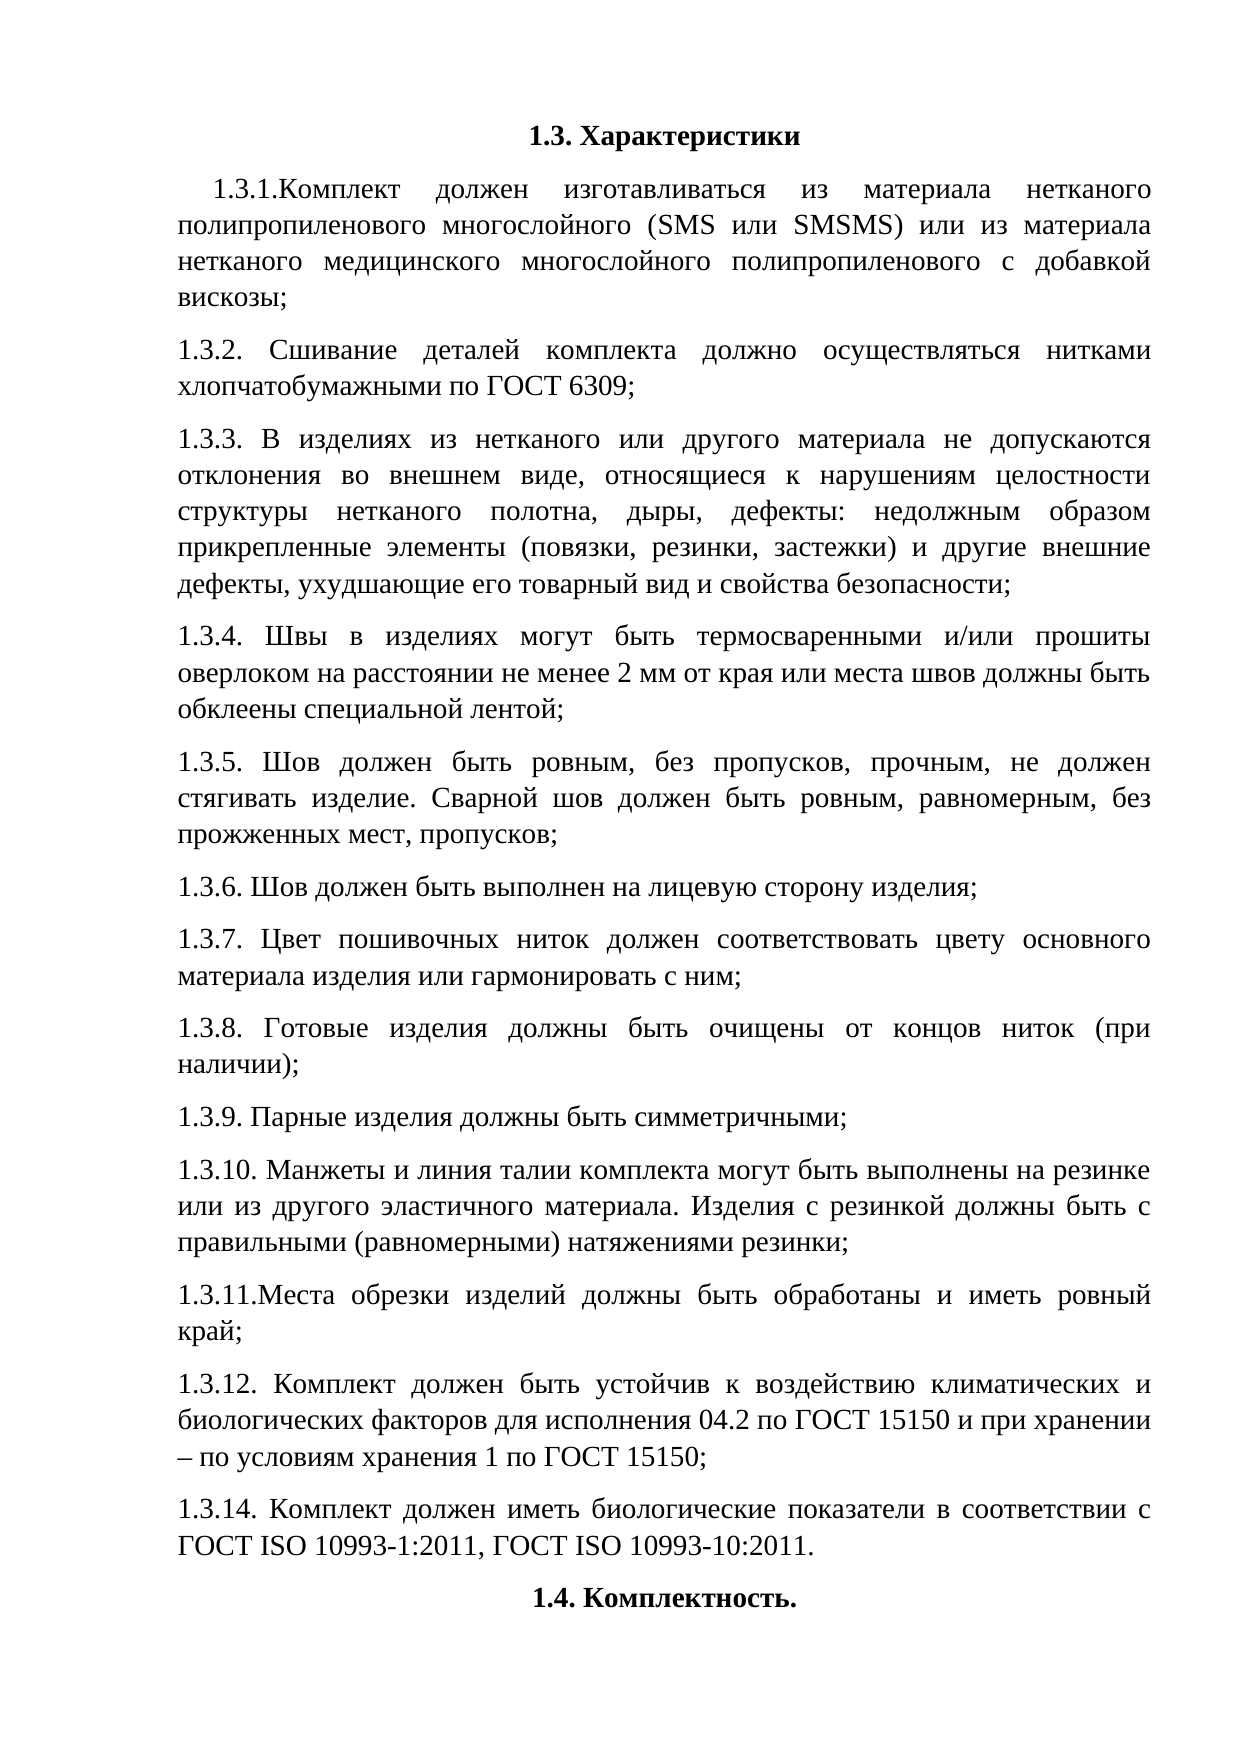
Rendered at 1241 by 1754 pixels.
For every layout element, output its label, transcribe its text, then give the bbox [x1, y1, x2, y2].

text 1.3.4. Швы в изделиях могут быть термосваренными и/или прошиты оверлоком на расстоянии не менее 2 мм от края или места швов должны быть обклеены специальной лентой; [177, 618, 1152, 724]
text 1.3.6. Шов должен быть выполнен на лицевую сторону изделия; [177, 869, 1152, 902]
text 1.3.12. Комплект должен быть устойчив к воздействию климатических и биологических факторов для исполнения 04.2 по ГОСТ 15150 и при хранении – по условиям хранения 1 по ГОСТ 15150; [177, 1366, 1152, 1472]
text 1.3.1.Комплект должен изготавливаться из материала нетканого полипропиленового многослойного (SMS или SMSMS) или из материала нетканого медицинского многослойного полипропиленового с добавкой вискозы; [177, 171, 1152, 313]
text 1.3.14. Комплект должен иметь биологические показатели в соответствии с ГОСТ ISO 10993-1:2011, ГОСТ ISO 10993-10:2011. [177, 1491, 1152, 1561]
text 1.3.10. Манжеты и линия талии комплекта могут быть выполнены на резинке или из другого эластичного материала. Изделия с резинкой должны быть с правильными (равномерными) натяжениями резинки; [177, 1152, 1152, 1258]
text 1.3.2. Сшивание деталей комплекта должно осуществляться нитками хлопчатобумажными по ГОСТ 6309; [177, 332, 1152, 402]
text 1.3.3. В изделиях из нетканого или другого материала не допускаются отклонения во внешнем виде, относящиеся к нарушениям целостности структуры нетканого полотна, дыры, дефекты: недолжным образом прикрепленные элементы (повязки, резинки, застежки) и другие внешние дефекты, ухудшающие его товарный вид и свойства безопасности; [177, 421, 1152, 599]
text 1.3.11.Места обрезки изделий должны быть обработаны и иметь ровный край; [177, 1277, 1152, 1347]
text 1.4. Комплектность. [177, 1580, 1152, 1614]
text 1.3.7. Цвет пошивочных ниток должен соответствовать цвету основного материала изделия или гармонировать с ним; [177, 922, 1152, 991]
text 1.3.9. Парные изделия должны быть симметричными; [177, 1099, 1152, 1133]
text 1.3.8. Готовые изделия должны быть очищены от концов ниток (при наличии); [177, 1011, 1152, 1080]
text 1.3. Характеристики [177, 118, 1152, 152]
text 1.3.5. Шов должен быть ровным, без пропусков, прочным, не должен стягивать изделие. Сварной шов должен быть ровным, равномерным, без прожженных мест, пропусков; [177, 744, 1152, 849]
